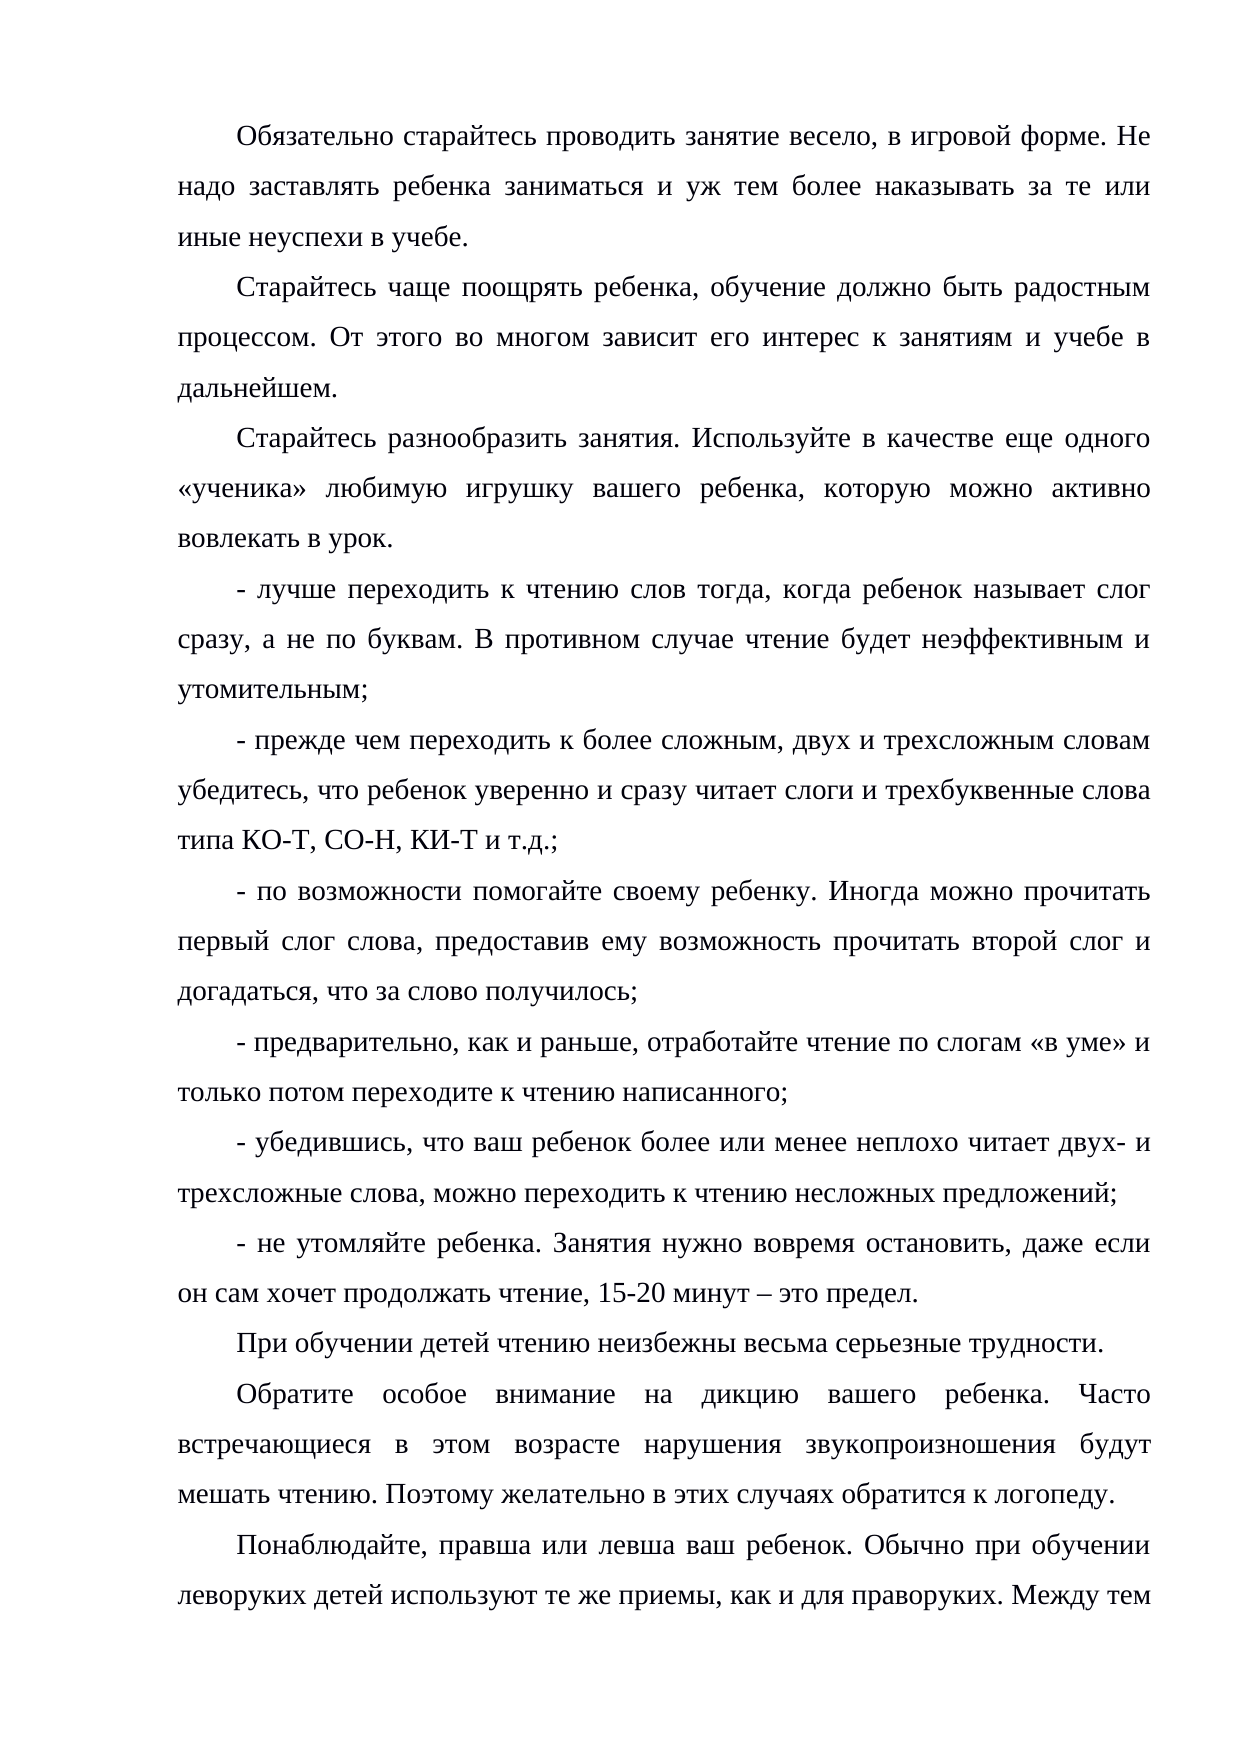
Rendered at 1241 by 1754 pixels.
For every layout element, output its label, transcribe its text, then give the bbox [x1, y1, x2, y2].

text - прежде чем переходить к более сложным, двух и трехсложным словам убедитесь, что ребенок уверенно и сразу читает слоги и трехбуквенные слова типа КО-Т, СО-Н, КИ-Т и т.д.; [177, 722, 1152, 856]
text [177, 1527, 1152, 1611]
text - не утомляйте ребенка. Занятия нужно вовремя остановить, даже если он сам хочет продолжать чтение, 15-20 минут – это предел. [177, 1225, 1152, 1309]
text - предварительно, как и раньше, отработайте чтение по слогам «в уме» и только потом переходите к чтению написанного; [177, 1024, 1152, 1108]
text При обучении детей чтению неизбежны весьма серьезные трудности. [177, 1326, 1152, 1359]
text - убедившись, что ваш ребенок более или менее неплохо читает двух- и трехсложные слова, можно переходить к чтению несложных предложений; [177, 1124, 1152, 1208]
text - лучше переходить к чтению слов тогда, когда ребенок называет слог сразу, а не по буквам. В противном случае чтение будет неэффективным и утомительным; [177, 571, 1152, 705]
text Обратите особое внимание на дикцию вашего ребенка. Часто встречающиеся в этом возрасте нарушения звукопроизношения будут мешать чтению. Поэтому желательно в этих случаях обратится к логопеду. [177, 1376, 1152, 1510]
text - по возможности помогайте своему ребенку. Иногда можно прочитать первый слог слова, предоставив ему возможность прочитать второй слог и догадаться, что за слово получилось; [177, 873, 1152, 1007]
text Старайтесь чаще поощрять ребенка, обучение должно быть радостным процессом. От этого во многом зависит его интерес к занятиям и учебе в дальнейшем. [177, 269, 1152, 403]
text Старайтесь разнообразить занятия. Используйте в качестве еще одного «ученика» любимую игрушку вашего ребенка, которую можно активно вовлекать в урок. [177, 420, 1152, 554]
text Обязательно старайтесь проводить занятие весело, в игровой форме. Не надо заставлять ребенка заниматься и уж тем более наказывать за те или иные неуспехи в учебе. [177, 118, 1152, 252]
